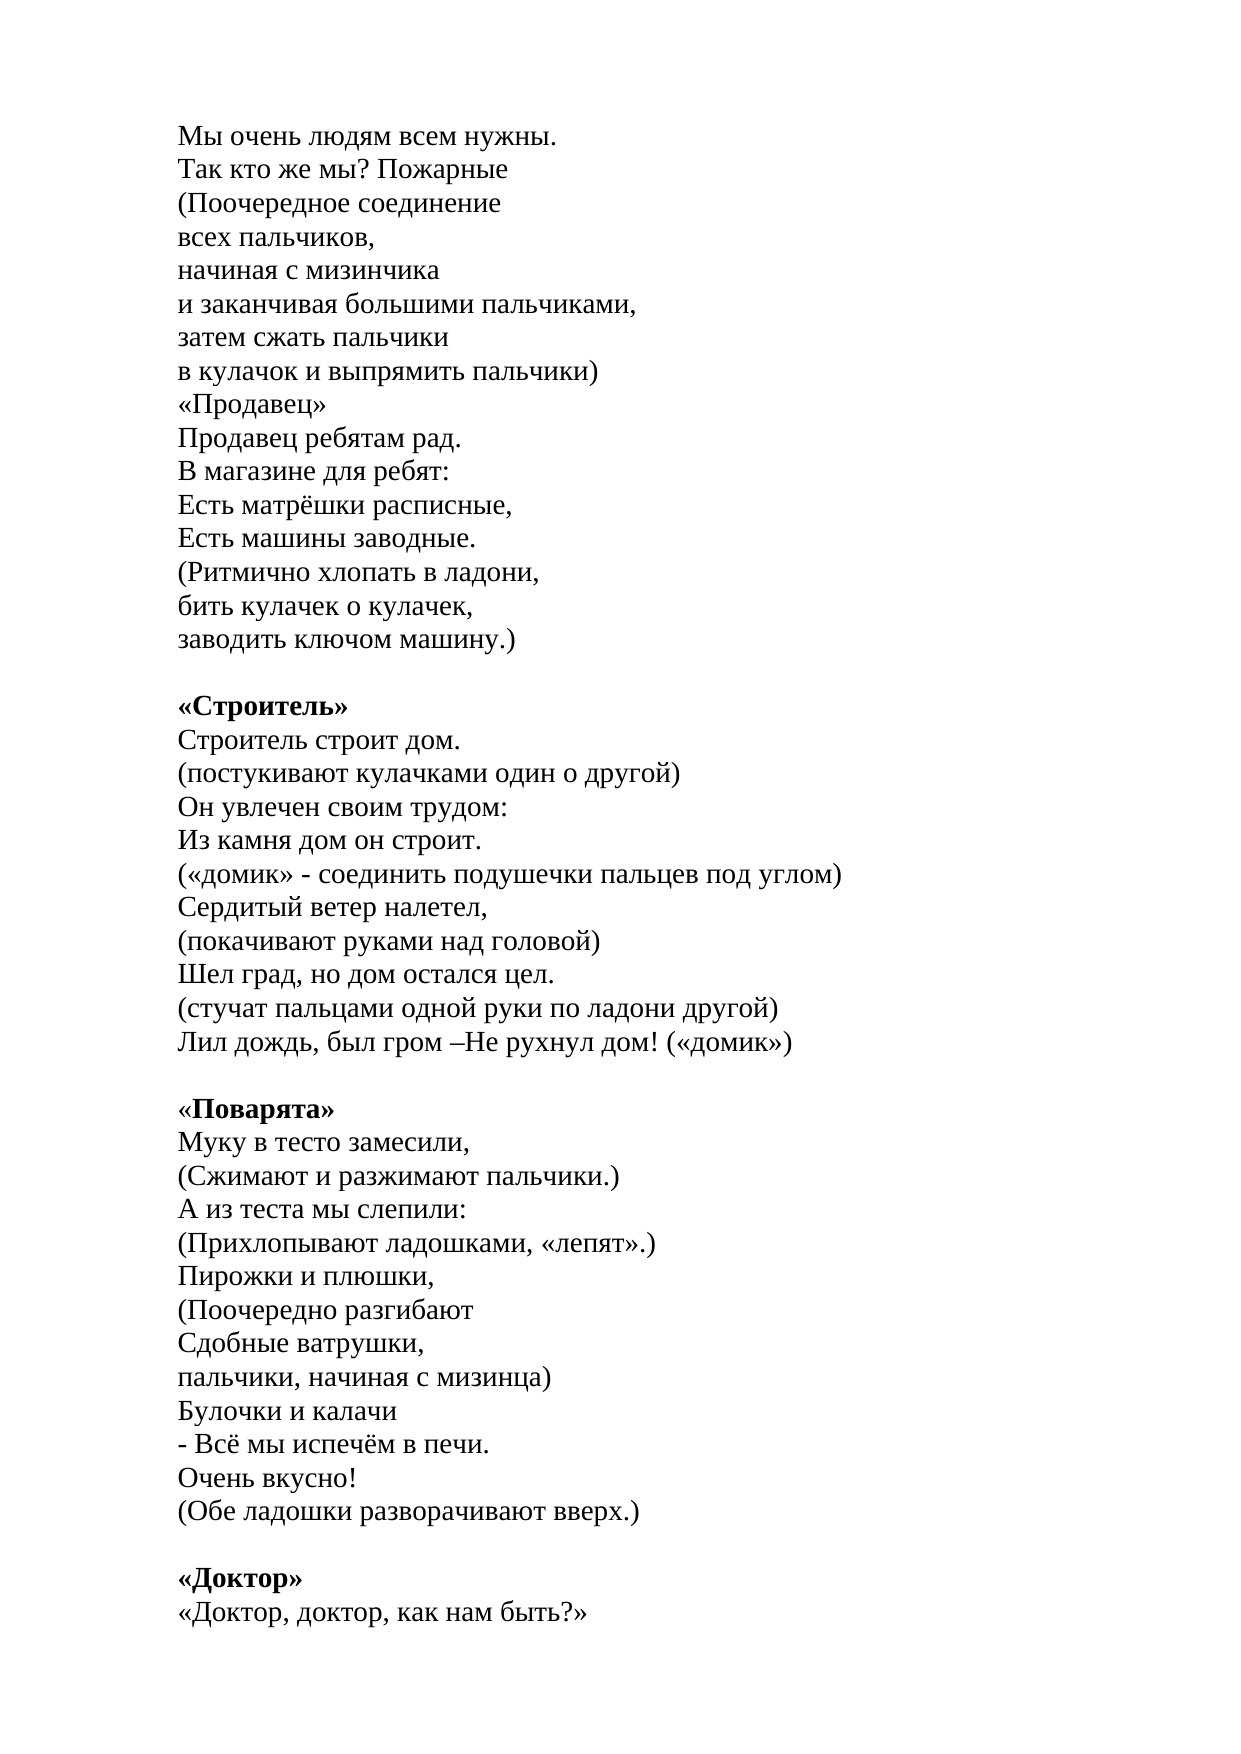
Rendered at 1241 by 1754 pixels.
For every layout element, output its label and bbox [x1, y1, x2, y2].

text [177, 118, 1152, 1057]
text [177, 1057, 1152, 1627]
